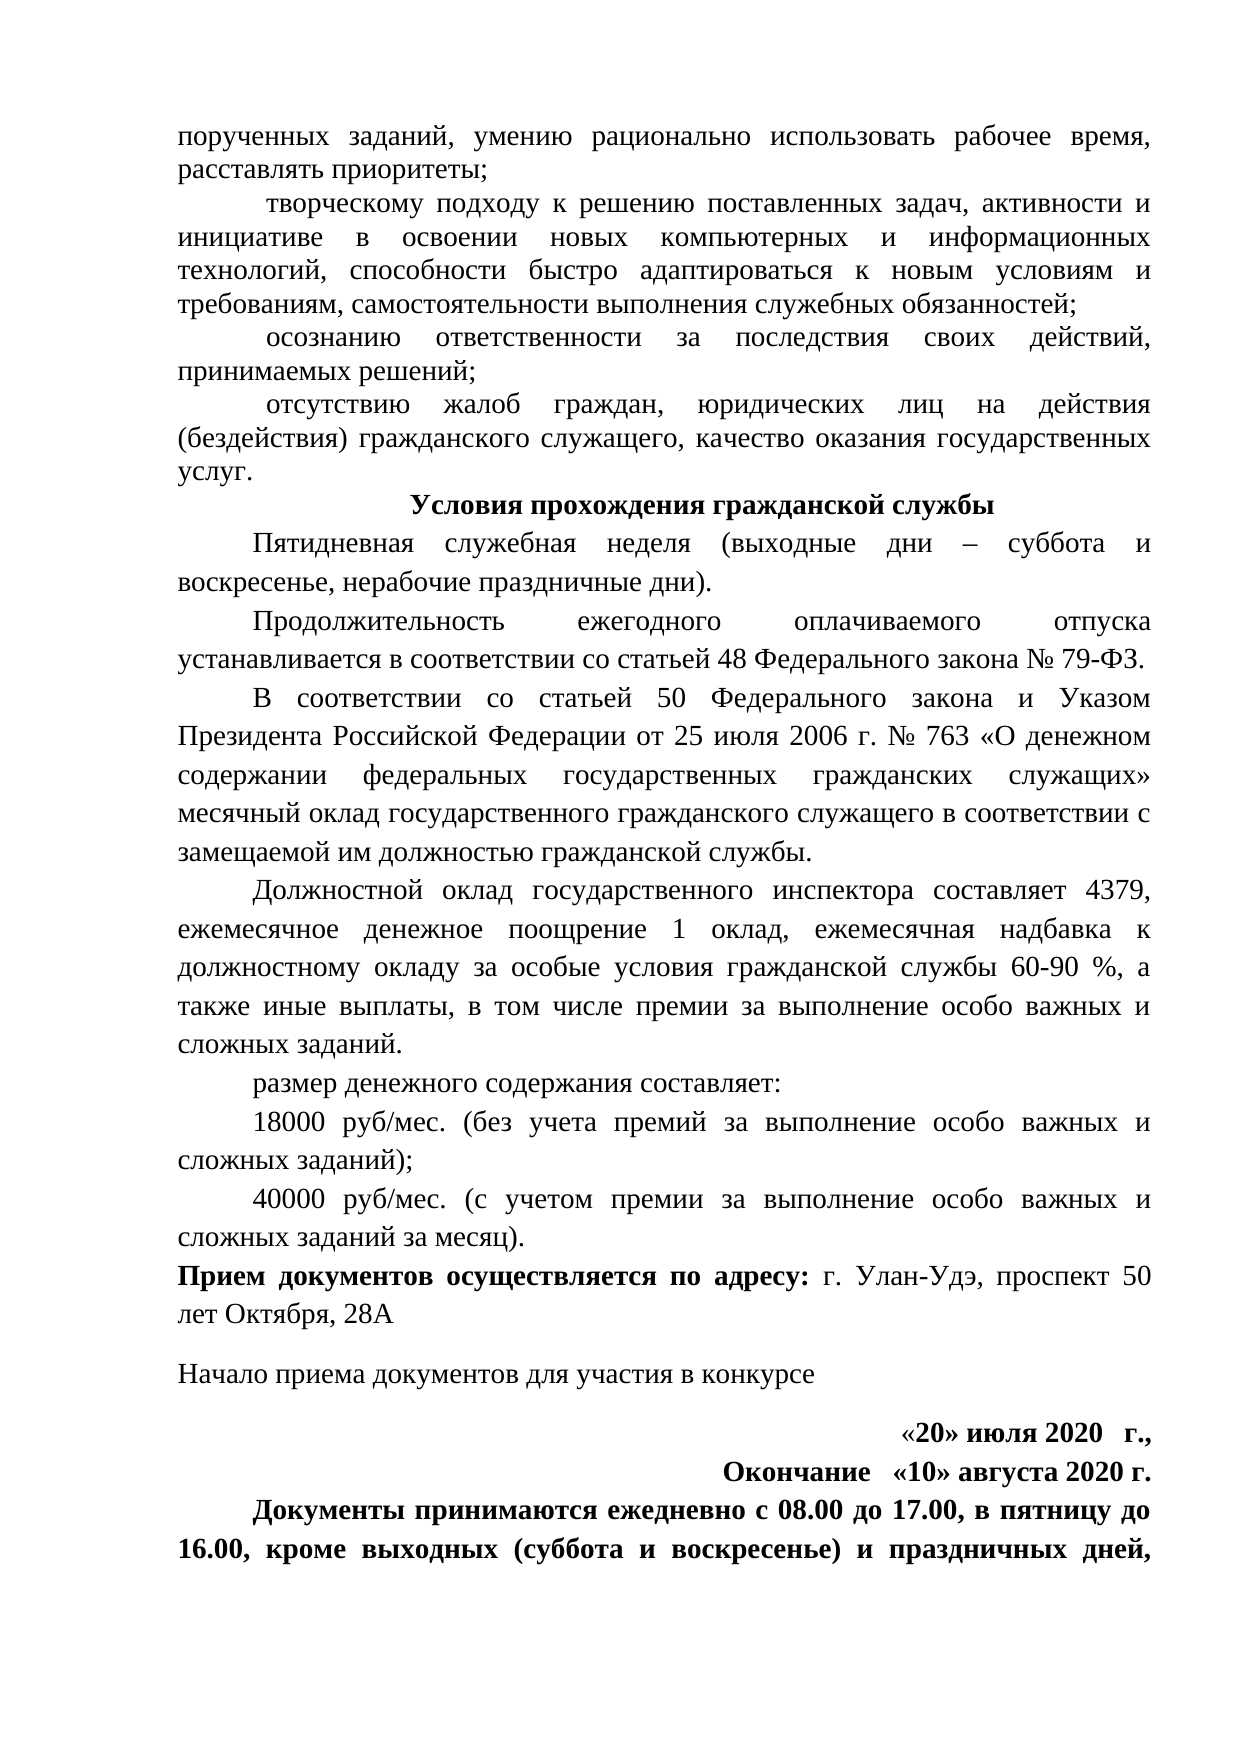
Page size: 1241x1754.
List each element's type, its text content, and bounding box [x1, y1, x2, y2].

text Условия прохождения гражданской службы [177, 487, 1152, 521]
text Продолжительность ежегодного оплачиваемого отпуска устанавливается в соответствии со статьей 48 Федерального закона № 79-ФЗ. [177, 603, 1152, 675]
text размер денежного содержания составляет: [177, 1065, 1152, 1099]
text «20» июля 2020 г., [177, 1415, 1152, 1449]
text Прием документов осуществляется по адресу: г. Улан-Удэ, проспект 50 лет Октября, 28А [177, 1258, 1152, 1330]
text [177, 1492, 1152, 1564]
text творческому подходу к решению поставленных задач, активности и инициативе в освоении новых компьютерных и информационных технологий, способности быстро адаптироваться к новым условиям и требованиям, самостоятельности выполнения служебных обязанностей; [177, 185, 1152, 319]
text Окончание «10» августа 2020 г. [177, 1454, 1152, 1487]
text осознанию ответственности за последствия своих действий, принимаемых решений; [177, 319, 1152, 386]
text Начало приема документов для участия в конкурсе [177, 1356, 1152, 1389]
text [177, 118, 1152, 185]
text В соответствии со статьей 50 Федерального закона и Указом Президента Российской Федерации от 25 июля 2006 г. № 763 «О денежном содержании федеральных государственных гражданских служащих» месячный оклад государственного гражданского служащего в соответствии с замещаемой им должностью гражданской службы. [177, 680, 1152, 867]
text Должностной оклад государственного инспектора составляет 4379, ежемесячное денежное поощрение 1 оклад, ежемесячная надбавка к должностному окладу за особые условия гражданской службы 60-90 %, а также иные выплаты, в том числе премии за выполнение особо важных и сложных заданий. [177, 872, 1152, 1060]
text Пятидневная служебная неделя (выходные дни – суббота и воскресенье, нерабочие праздничные дни). [177, 526, 1152, 598]
text 40000 руб/мес. (с учетом премии за выполнение особо важных и сложных заданий за месяц). [177, 1181, 1152, 1253]
text 18000 руб/мес. (без учета премий за выполнение особо важных и сложных заданий); [177, 1104, 1152, 1176]
text отсутствию жалоб граждан, юридических лиц на действия (бездействия) гражданского служащего, качество оказания государственных услуг. [177, 386, 1152, 487]
